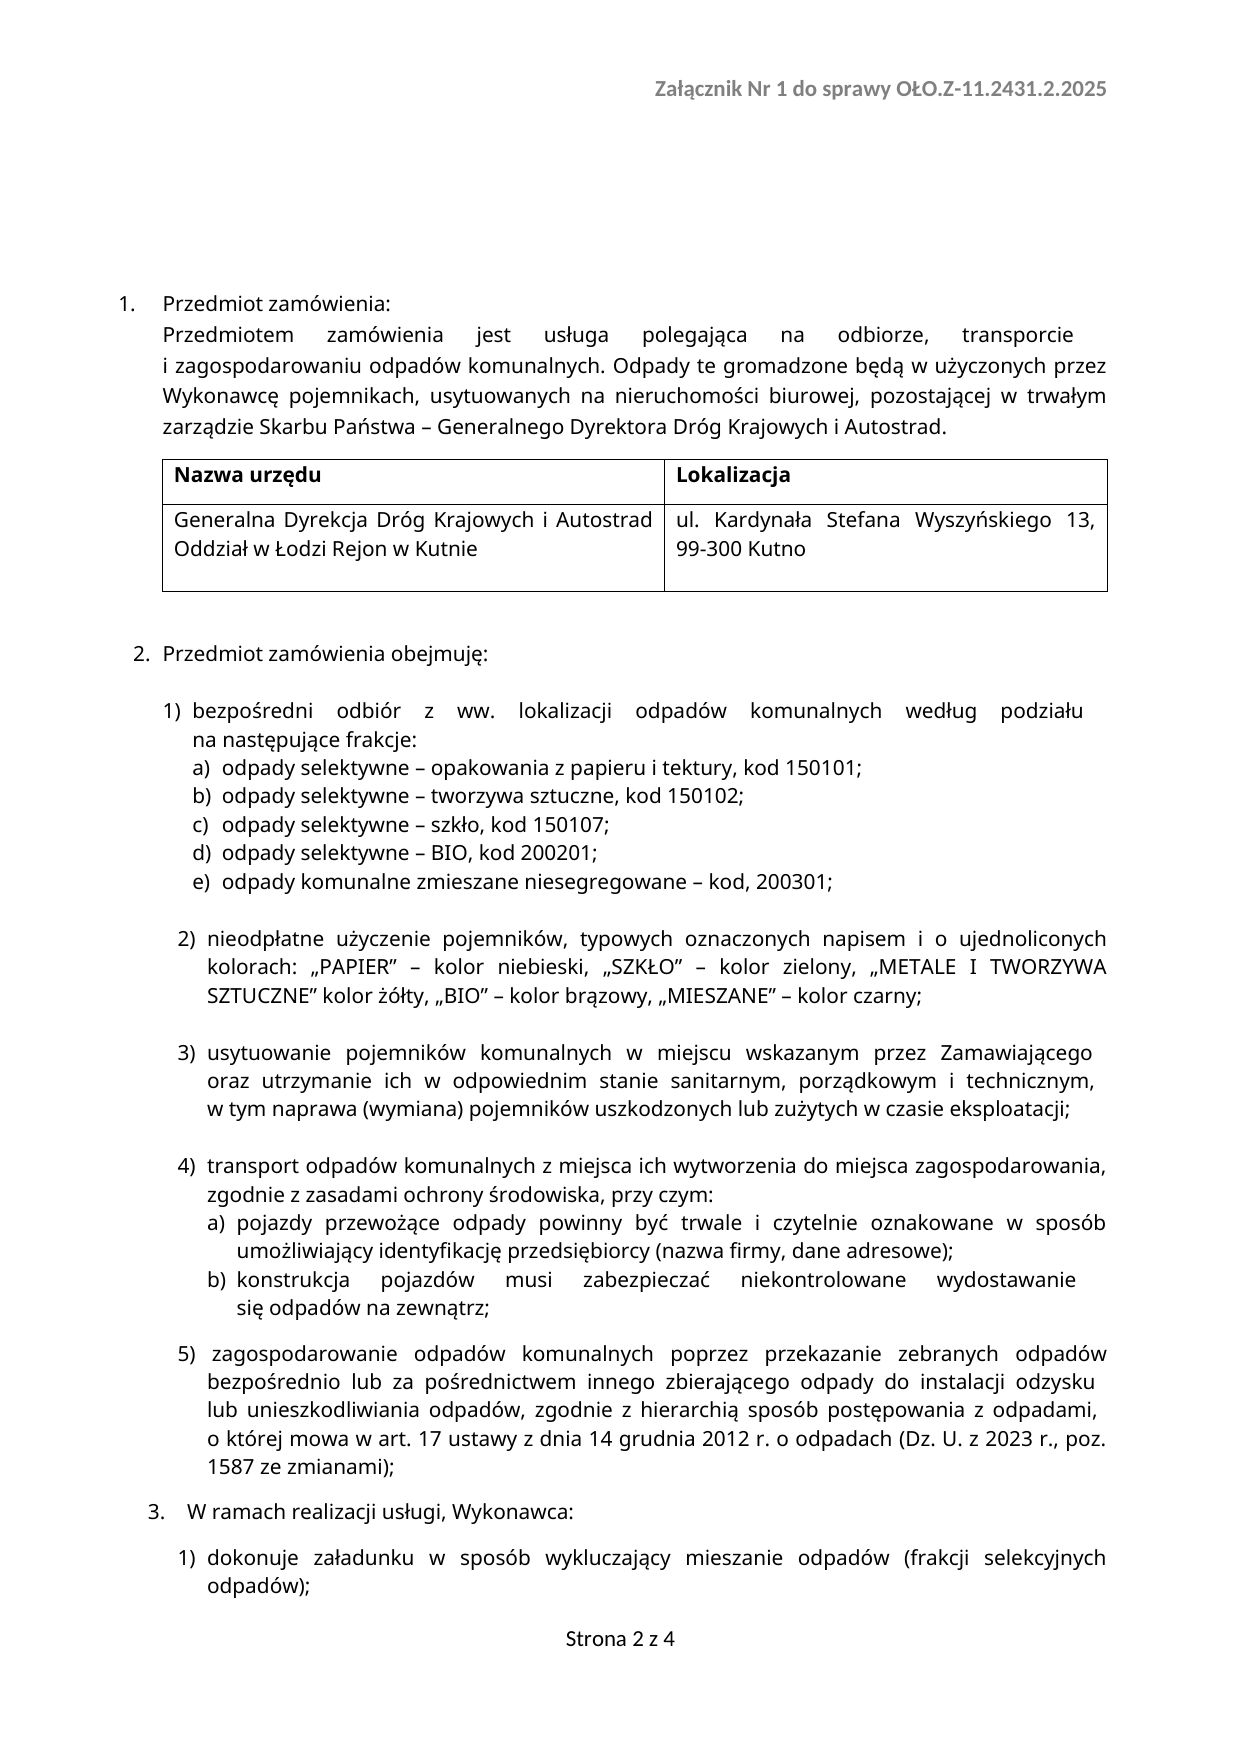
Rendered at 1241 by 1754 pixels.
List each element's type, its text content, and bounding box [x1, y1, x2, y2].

list nieodpłatne użyczenie pojemników, typowych oznaczonych napisem i o ujednoliconych kolorach: „PAPIER” – kolor niebieski, „SZKŁO” – kolor zielony, „METALE I TWORZYWA SZTUCZNE” kolor żółty, „BIO” – kolor brązowy, „MIESZANE” – kolor czarny; [177, 924, 1107, 1009]
list bezpośredni odbiór z ww. lokalizacji odpadów komunalnych według podziału na następujące frakcje: [162, 696, 1107, 753]
table_header Lokalizacja [665, 460, 1107, 504]
list Przedmiot zamówienia: [118, 289, 1107, 318]
list dokonuje załadunku w sposób wykluczający mieszanie odpadów (frakcji selekcyjnych odpadów); [177, 1543, 1107, 1599]
list usytuowanie pojemników komunalnych w miejscu wskazanym przez Zamawiającego oraz utrzymanie ich w odpowiednim stanie sanitarnym, porządkowym i technicznym, w tym naprawa (wymiana) pojemników uszkodzonych lub zużytych w czasie eksploatacji; [177, 1038, 1107, 1123]
list odpady selektywne – szkło, kod 150107; [192, 810, 1107, 838]
list Przedmiot zamówienia obejmuję: [133, 639, 1107, 668]
list odpady selektywne – BIO, kod 200201; [192, 838, 1107, 867]
list pojazdy przewożące odpady powinny być trwale i czytelnie oznakowane w sposób umożliwiający identyfikację przedsiębiorcy (nazwa firmy, dane adresowe); [207, 1208, 1107, 1265]
list transport odpadów komunalnych z miejsca ich wytworzenia do miejsca zagospodarowania, zgodnie z zasadami ochrony środowiska, przy czym: [177, 1151, 1107, 1208]
list odpady selektywne – opakowania z papieru i tektury, kod 150101; [192, 753, 1107, 782]
table_cell ul. Kardynała Stefana Wyszyńskiego 13, 99-300 Kutno [665, 505, 1107, 591]
list konstrukcja pojazdów musi zabezpieczać niekontrolowane wydostawanie się odpadów na zewnątrz; [207, 1265, 1107, 1322]
list odpady selektywne – tworzywa sztuczne, kod 150102; [192, 782, 1107, 810]
text 3. W ramach realizacji usługi, Wykonawca: [148, 1497, 1107, 1526]
list odpady komunalne zmieszane niesegregowane – kod, 200301; [192, 867, 1107, 895]
table_header Nazwa urzędu [163, 460, 664, 504]
text 5) zagospodarowanie odpadów komunalnych poprzez przekazanie zebranych odpadów bezpośrednio lub za pośrednictwem innego zbierającego odpady do instalacji odzysku lub unieszkodliwiania odpadów, zgodnie z hierarchią sposób postępowania z odpadami, o której mowa w art. 17 ustawy z dnia 14 grudnia 2012 r. o odpadach (Dz. U. z 2023 r., poz. 1587 ze zmianami); [177, 1339, 1107, 1481]
table_cell Generalna Dyrekcja Dróg Krajowych i Autostrad Oddział w Łodzi Rejon w Kutnie [163, 505, 664, 591]
list Przedmiotem zamówienia jest usługa polegająca na odbiorze, transporcie i zagospodarowaniu odpadów komunalnych. Odpady te gromadzone będą w użyczonych przez Wykonawcę pojemnikach, usytuowanych na nieruchomości biurowej, pozostającej w trwałym zarządzie Skarbu Państwa – Generalnego Dyrektora Dróg Krajowych i Autostrad. [162, 320, 1107, 440]
